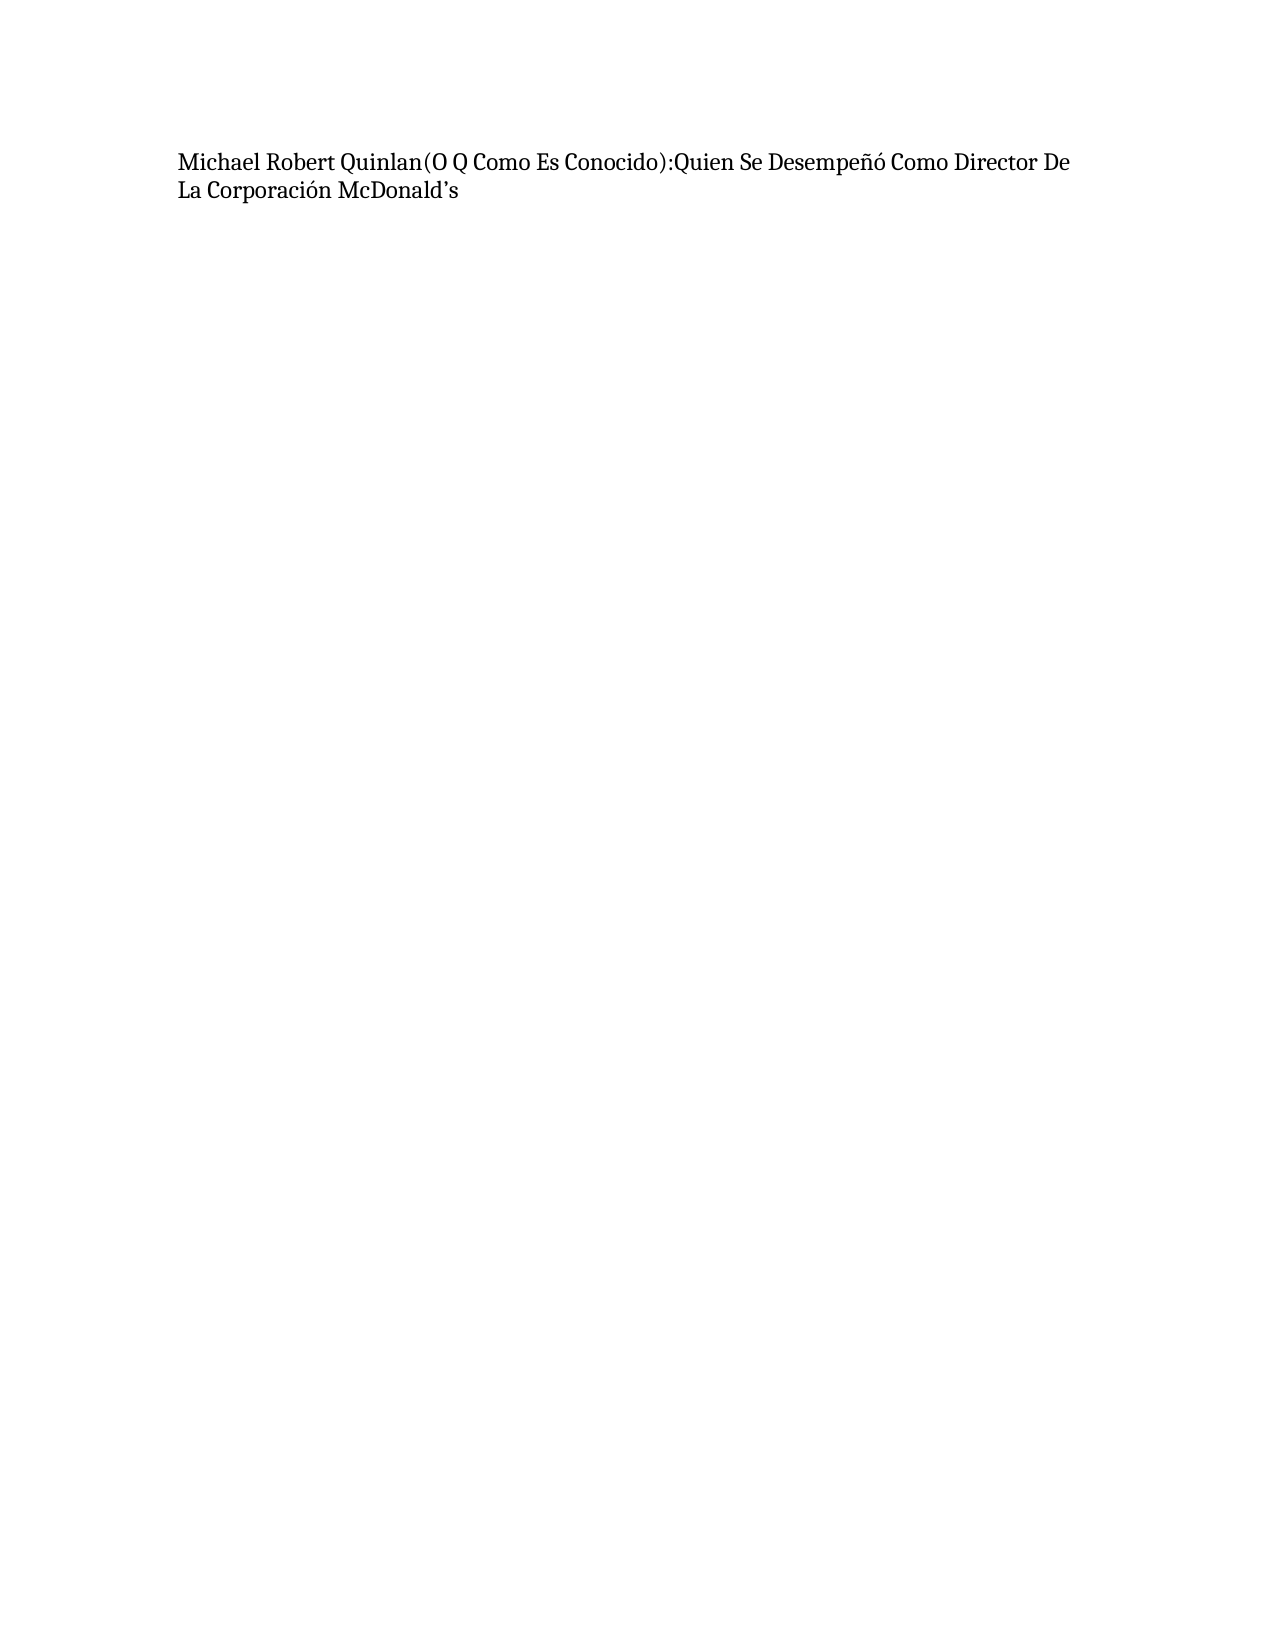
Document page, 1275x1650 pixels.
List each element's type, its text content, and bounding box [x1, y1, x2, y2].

text Michael Robert Quinlan(O Q Como Es Conocido):Quien Se Desempeñó Como Director De La Corporación McDonald’s [177, 148, 1098, 205]
